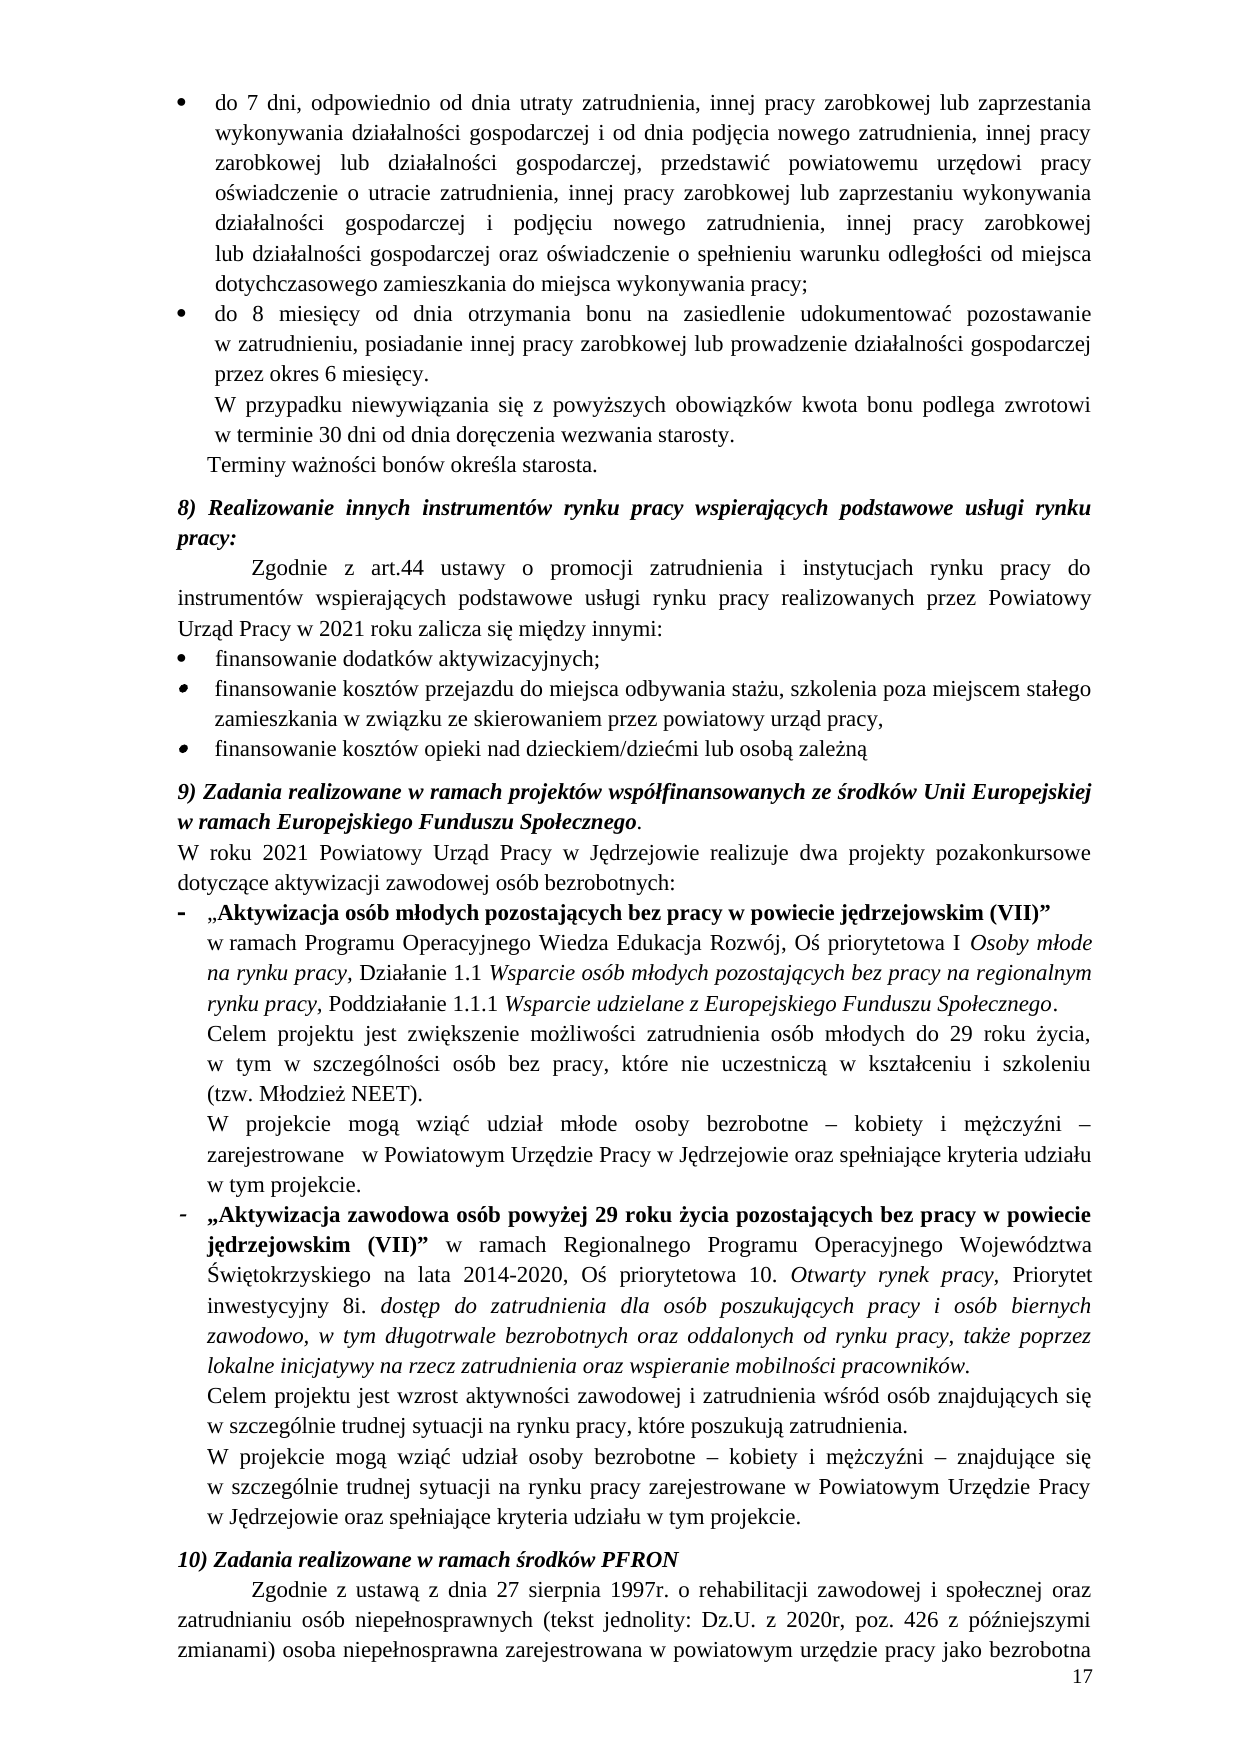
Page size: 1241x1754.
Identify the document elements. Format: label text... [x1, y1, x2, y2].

list „Aktywizacja zawodowa osób powyżej 29 roku życia pozostających bez pracy w powiecie jędrzejowskim (VII)” w ramach Regionalnego Programu Operacyjnego Województwa Świętokrzyskiego na lata 2014-2020, Oś priorytetowa 10. Otwarty rynek pracy, Priorytet inwestycyjny 8i. dostęp do zatrudnienia dla osób poszukujących pracy i osób biernych zawodowo, w tym długotrwale bezrobotnych oraz oddalonych od rynku pracy, także poprzez lokalne inicjatywy na rzecz zatrudnienia oraz wspieranie mobilności pracowników. [177, 1201, 1092, 1378]
list finansowanie kosztów opieki nad dzieckiem/dziećmi lub osobą zależną [177, 736, 1092, 762]
text 9) Zadania realizowane w ramach projektów współfinansowanych ze środków Unii Europejskiej w ramach Europejskiego Funduszu Społecznego. [177, 778, 1092, 835]
text w ramach Programu Operacyjnego Wiedza Edukacja Rozwój, Oś priorytetowa I Osoby młode na rynku pracy, Działanie 1.1 Wsparcie osób młodych pozostających bez pracy na regionalnym rynku pracy, Poddziałanie 1.1.1 Wsparcie udzielane z Europejskiego Funduszu Społecznego. [207, 929, 1092, 1016]
text 10) Zadania realizowane w ramach środków PFRON [177, 1546, 1092, 1572]
text W roku 2021 Powiatowy Urząd Pracy w Jędrzejowie realizuje dwa projekty pozakonkursowe dotyczące aktywizacji zawodowej osób bezrobotnych: [177, 839, 1092, 895]
text W projekcie mogą wziąć udział osoby bezrobotne – kobiety i mężczyźni – znajdujące się w szczególnie trudnej sytuacji na rynku pracy zarejestrowane w Powiatowym Urzędzie Pracy w Jędrzejowie oraz spełniające kryteria udziału w tym projekcie. [207, 1443, 1092, 1529]
list do 7 dni, odpowiednio od dnia utraty zatrudnienia, innej pracy zarobkowej lub zaprzestania wykonywania działalności gospodarczej i od dnia podjęcia nowego zatrudnienia, innej pracy zarobkowej lub działalności gospodarczej, przedstawić powiatowemu urzędowi pracy oświadczenie o utracie zatrudnienia, innej pracy zarobkowej lub zaprzestaniu wykonywania działalności gospodarczej i podjęciu nowego zatrudnienia, innej pracy zarobkowej lub działalności gospodarczej oraz oświadczenie o spełnieniu warunku odległości od miejsca dotychczasowego zamieszkania do miejsca wykonywania pracy; [177, 89, 1092, 296]
text W projekcie mogą wziąć udział młode osoby bezrobotne – kobiety i mężczyźni – zarejestrowane w Powiatowym Urzędzie Pracy w Jędrzejowie oraz spełniające kryteria udziału w tym projekcie. [207, 1111, 1092, 1197]
list finansowanie dodatków aktywizacyjnych; [177, 645, 1092, 671]
subtitle 8) Realizowanie innych instrumentów rynku pracy wspierających podstawowe usługi rynku pracy: [177, 494, 1092, 550]
list do 8 miesięcy od dnia otrzymania bonu na zasiedlenie udokumentować pozostawanie w zatrudnieniu, posiadanie innej pracy zarobkowej lub prowadzenie działalności gospodarczej przez okres 6 miesięcy. W przypadku niewywiązania się z powyższych obowiązków kwota bonu podlega zwrotowi w terminie 30 dni od dnia doręczenia wezwania starosty. [177, 300, 1092, 447]
text Terminy ważności bonów określa starosta. [207, 451, 1092, 477]
text Celem projektu jest zwiększenie możliwości zatrudnienia osób młodych do 29 roku życia, w tym w szczególności osób bez pracy, które nie uczestniczą w kształceniu i szkoleniu (tzw. Młodzież NEET). [207, 1020, 1092, 1107]
text Zgodnie z art.44 ustawy o promocji zatrudnienia i instytucjach rynku pracy do instrumentów wspierających podstawowe usługi rynku pracy realizowanych przez Powiatowy Urząd Pracy w 2021 roku zalicza się między innymi: [177, 554, 1092, 641]
list finansowanie kosztów przejazdu do miejsca odbywania stażu, szkolenia poza miejscem stałego zamieszkania w związku ze skierowaniem przez powiatowy urząd pracy, [177, 675, 1092, 732]
text Celem projektu jest wzrost aktywności zawodowej i zatrudnienia wśród osób znajdujących się w szczególnie trudnej sytuacji na rynku pracy, które poszukują zatrudnienia. [207, 1382, 1092, 1439]
list „Aktywizacja osób młodych pozostających bez pracy w powiecie jędrzejowskim (VII)” [177, 899, 1092, 925]
